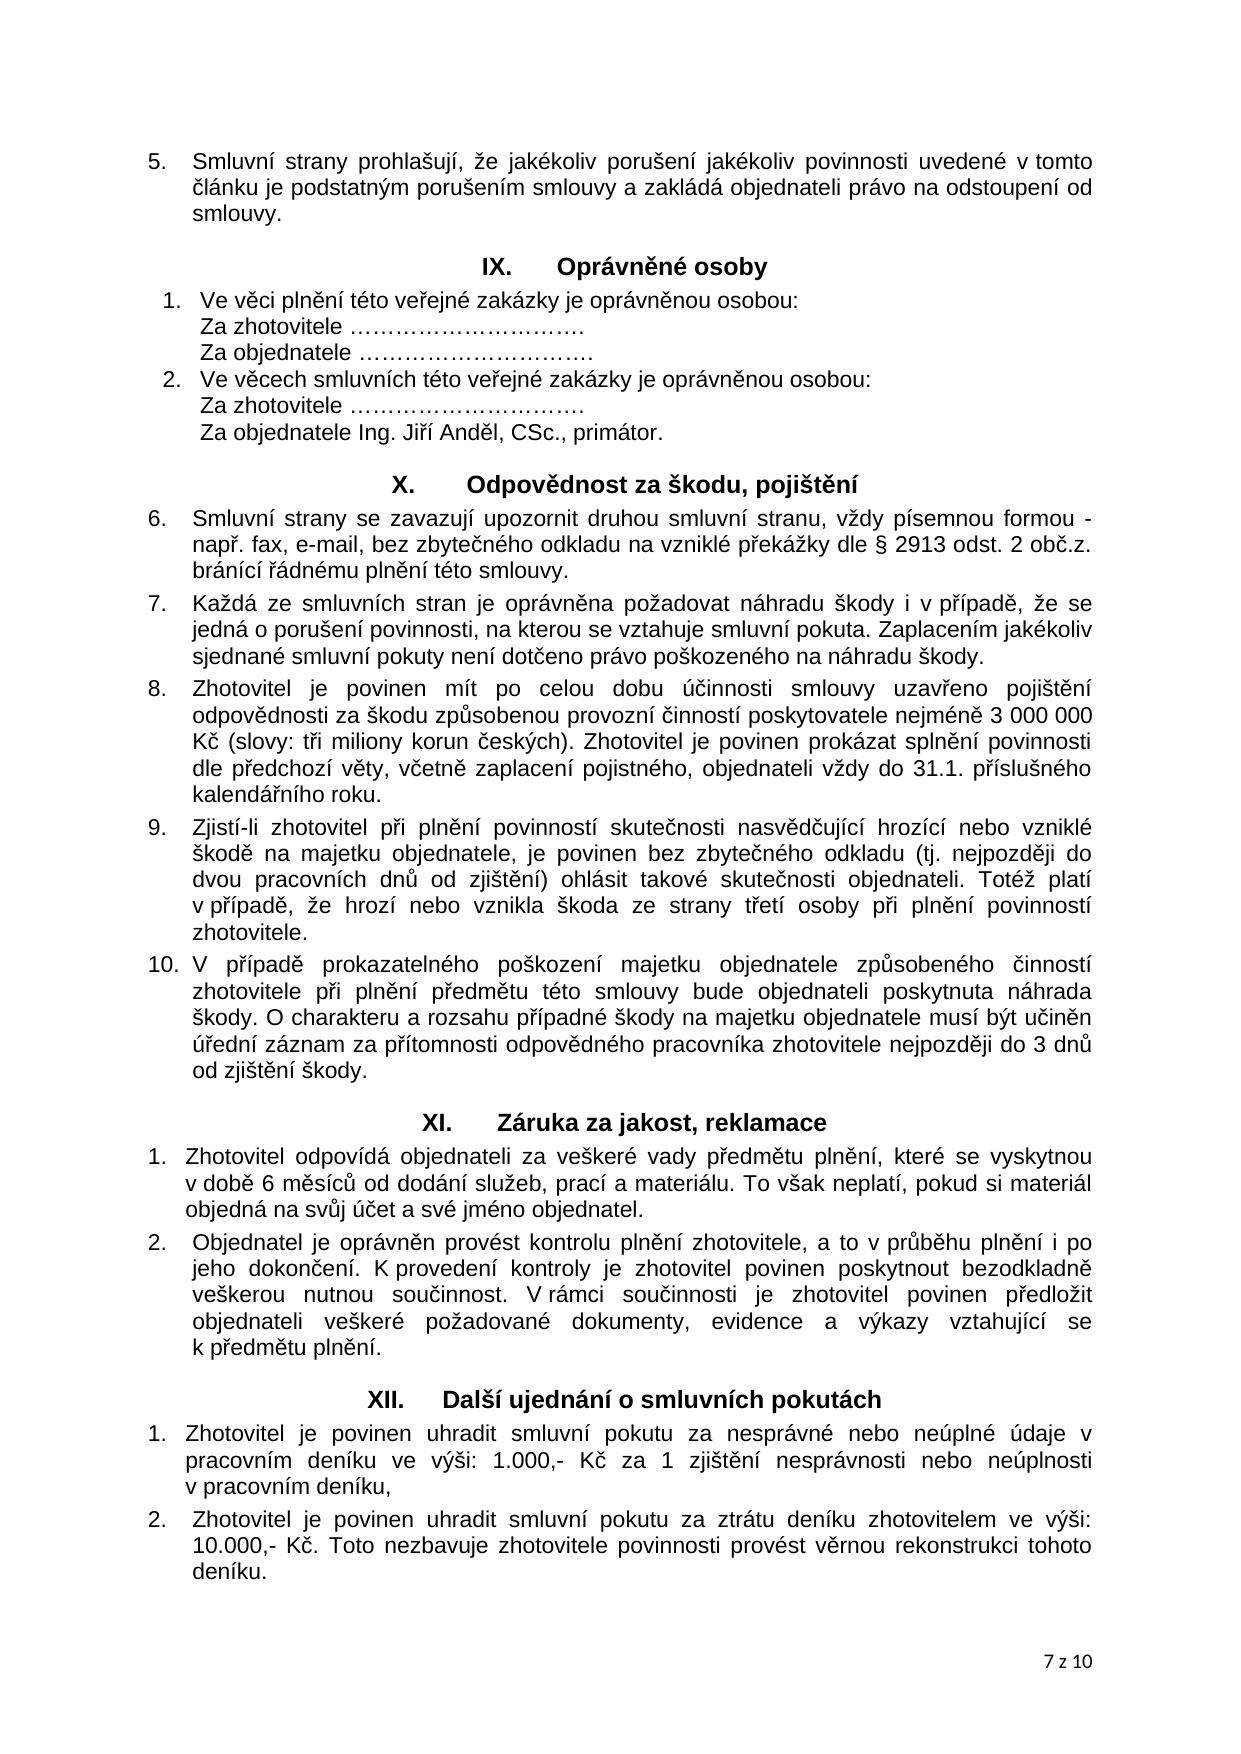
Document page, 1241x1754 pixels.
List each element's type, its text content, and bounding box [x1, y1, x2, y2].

list Objednatel je oprávněn provést kontrolu plnění zhotovitele, a to v průběhu plnění i po jeho dokončení. K provedení kontroly je zhotovitel povinen poskytnout bezodkladně veškerou nutnou součinnost. V rámci součinnosti je zhotovitel povinen předložit objednateli veškeré požadované dokumenty, evidence a výkazy vztahující se k předmětu plnění. [148, 1228, 1093, 1360]
list Ve věci plnění této veřejné zakázky je oprávněnou osobou: [162, 287, 1093, 313]
text Za objednatele …………………………. [200, 339, 1093, 366]
list Smluvní strany se zavazují upozornit druhou smluvní stranu, vždy písemnou formou - např. fax, e-mail, bez zbytečného odkladu na vzniklé překážky dle § 2913 odst. 2 obč.z. bránící řádnému plnění této smlouvy. [148, 505, 1093, 584]
subtitle Oprávněné osoby [157, 252, 1093, 280]
list Smluvní strany prohlašují, že jakékoliv porušení jakékoliv povinnosti uvedené v tomto článku je podstatným porušením smlouvy a zakládá objednateli právo na odstoupení od smlouvy. [148, 148, 1093, 227]
list Zhotovitel je povinen uhradit smluvní pokutu za ztrátu deníku zhotovitelem ve výši: 10.000,- Kč. Toto nezbavuje zhotovitele povinnosti provést věrnou rekonstrukci tohoto deníku. [148, 1506, 1093, 1585]
text Za zhotovitele …………………………. [200, 313, 1093, 339]
subtitle Odpovědnost za škodu, pojištění [157, 470, 1093, 498]
list Zjistí-li zhotovitel při plnění povinností skutečnosti nasvědčující hrozící nebo vzniklé škodě na majetku objednatele, je povinen bez zbytečného odkladu (tj. nejpozději do dvou pracovních dnů od zjištění) ohlásit takové skutečnosti objednateli. Totéž platí v případě, že hrozí nebo vznikla škoda ze strany třetí osoby při plnění povinností zhotovitele. [148, 813, 1093, 945]
list Zhotovitel odpovídá objednateli za veškeré vady předmětu plnění, které se vyskytnou v době 6 měsíců od dodání služeb, prací a materiálu. To však neplatí, pokud si materiál objedná na svůj účet a své jméno objednatel. [148, 1143, 1093, 1222]
list Ve věcech smluvních této veřejné zakázky je oprávněnou osobou: [162, 366, 1093, 392]
subtitle Záruka za jakost, reklamace [157, 1108, 1093, 1137]
list Zhotovitel je povinen uhradit smluvní pokutu za nesprávné nebo neúplné údaje v pracovním deníku ve výši: 1.000,- Kč za 1 zjištění nesprávnosti nebo neúplnosti v pracovním deníku, [148, 1420, 1093, 1499]
subtitle Další ujednání o smluvních pokutách [157, 1385, 1093, 1414]
list Zhotovitel je povinen mít po celou dobu účinnosti smlouvy uzavřeno pojištění odpovědnosti za škodu způsobenou provozní činností poskytovatele nejméně 3 000 000 Kč (slovy: tři miliony korun českých). Zhotovitel je povinen prokázat splnění povinnosti dle předchozí věty, včetně zaplacení pojistného, objednateli vždy do 31.1. příslušného kalendářního roku. [148, 675, 1093, 807]
list Každá ze smluvních stran je oprávněna požadovat náhradu škody i v případě, že se jedná o porušení povinnosti, na kterou se vztahuje smluvní pokuta. Zaplacením jakékoliv sjednané smluvní pokuty není dotčeno právo poškozeného na náhradu škody. [148, 590, 1093, 669]
list V případě prokazatelného poškození majetku objednatele způsobeného činností zhotovitele při plnění předmětu této smlouvy bude objednateli poskytnuta náhrada škody. O charakteru a rozsahu případné škody na majetku objednatele musí být učiněn úřední záznam za přítomnosti odpovědného pracovníka zhotovitele nejpozději do 3 dnů od zjištění škody. [148, 951, 1093, 1083]
text Za zhotovitele …………………………. [200, 392, 1093, 418]
text Za objednatele Ing. Jiří Anděl, CSc., primátor. [200, 418, 1093, 445]
